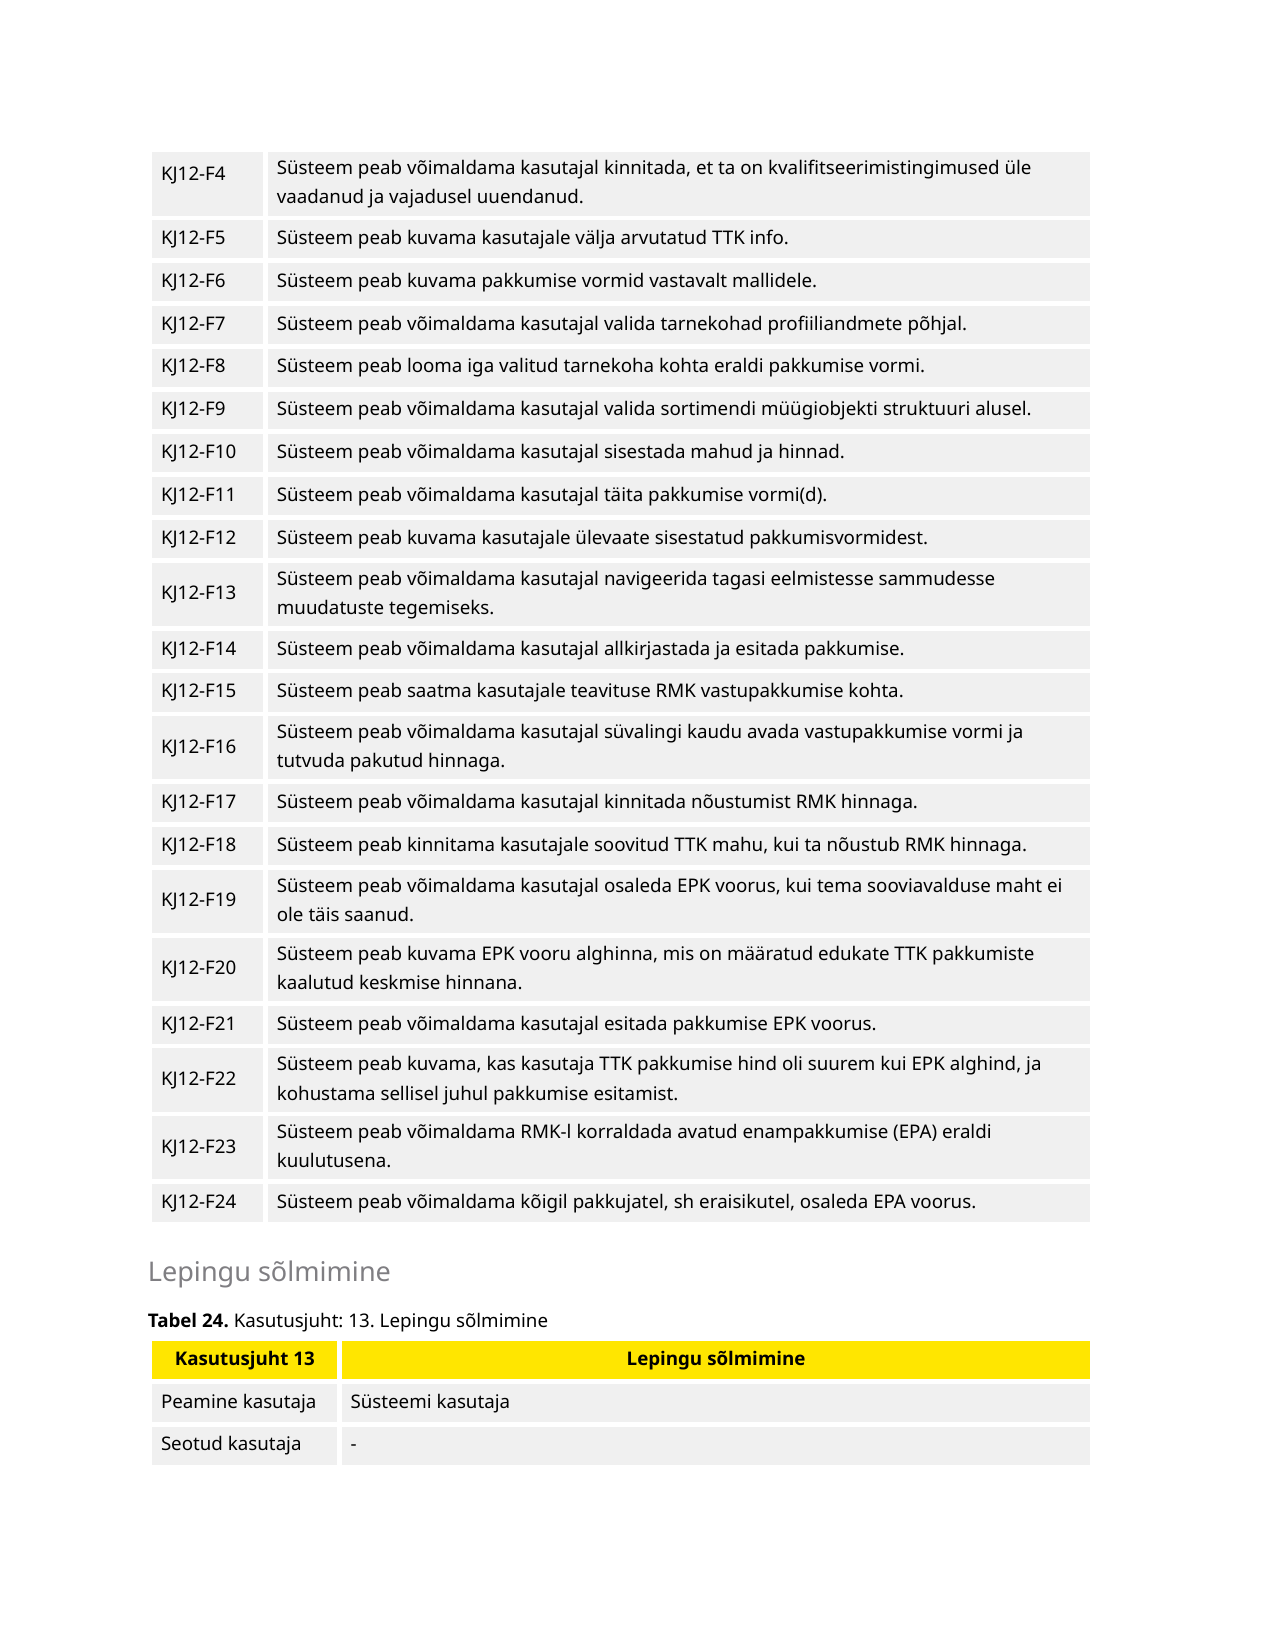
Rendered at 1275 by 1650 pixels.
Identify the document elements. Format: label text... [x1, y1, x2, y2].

table_cell Süsteem peab kuvama, kas kasutaja TTK pakkumise hind oli suurem kui EPK alghind, ja kohustama sellisel juhul pakkumise esitamist. [268, 1048, 1090, 1112]
table_cell KJ12-F5 [152, 220, 263, 258]
table_cell Süsteem peab kinnitama kasutajale soovitud TTK mahu, kui ta nõustub RMK hinnaga. [268, 827, 1090, 865]
table_header Lepingu sõlmimine [342, 1341, 1090, 1379]
table_cell Süsteem peab looma iga valitud tarnekoha kohta eraldi pakkumise vormi. [268, 349, 1090, 387]
table_cell KJ12-F15 [152, 673, 263, 712]
table_cell KJ12-F24 [152, 1184, 263, 1222]
table_cell Seotud kasutaja [152, 1427, 337, 1465]
subtitle Lepingu sõlmimine [148, 1252, 1127, 1289]
table_cell Peamine kasutaja [152, 1384, 337, 1422]
table_cell KJ12-F7 [152, 306, 263, 344]
table_cell Süsteem peab kuvama kasutajale välja arvutatud TTK info. [268, 220, 1090, 258]
table_cell Süsteemi kasutaja [342, 1384, 1090, 1422]
table_cell Süsteem peab võimaldama kasutajal täita pakkumise vormi(d). [268, 477, 1090, 515]
table_cell KJ12-F10 [152, 434, 263, 472]
table_cell KJ12-F23 [152, 1116, 263, 1179]
table_cell Süsteem peab kuvama kasutajale ülevaate sisestatud pakkumisvormidest. [268, 520, 1090, 558]
table_cell Süsteem peab võimaldama kasutajal allkirjastada ja esitada pakkumise. [268, 631, 1090, 669]
table_cell KJ12-F17 [152, 784, 263, 822]
table_cell Süsteem peab võimaldama kasutajal kinnitada nõustumist RMK hinnaga. [268, 784, 1090, 822]
table_cell KJ12-F11 [152, 477, 263, 515]
table_cell KJ12-F20 [152, 938, 263, 1001]
table_header Kasutusjuht 13 [152, 1341, 337, 1379]
table_cell Süsteem peab saatma kasutajale teavituse RMK vastupakkumise kohta. [268, 673, 1090, 712]
table_cell KJ12-F9 [152, 392, 263, 429]
table_cell KJ12-F21 [152, 1006, 263, 1044]
table_cell Süsteem peab võimaldama kasutajal valida tarnekohad profiiliandmete põhjal. [268, 306, 1090, 344]
table_cell KJ12-F18 [152, 827, 263, 865]
table_cell KJ12-F8 [152, 349, 263, 387]
table_cell Süsteem peab võimaldama RMK-l korraldada avatud enampakkumise (EPA) eraldi kuulutusena. [268, 1116, 1090, 1179]
table_cell KJ12-F4 [152, 152, 263, 216]
table_cell Süsteem peab võimaldama kasutajal sisestada mahud ja hinnad. [268, 434, 1090, 472]
table_cell Süsteem peab kuvama pakkumise vormid vastavalt mallidele. [268, 263, 1090, 301]
table_cell KJ12-F13 [152, 563, 263, 626]
table_cell KJ12-F22 [152, 1048, 263, 1112]
table_cell Süsteem peab võimaldama kasutajal valida sortimendi müügiobjekti struktuuri alusel. [268, 392, 1090, 429]
table_cell Süsteem peab kuvama EPK vooru alghinna, mis on määratud edukate TTK pakkumiste kaalutud keskmise hinnana. [268, 938, 1090, 1001]
table_cell Süsteem peab võimaldama kasutajal esitada pakkumise EPK voorus. [268, 1006, 1090, 1044]
table_cell - [342, 1427, 1090, 1465]
table_cell Süsteem peab võimaldama kasutajal navigeerida tagasi eelmistesse sammudesse muudatuste tegemiseks. [268, 563, 1090, 626]
table_cell KJ12-F14 [152, 631, 263, 669]
table_cell Süsteem peab võimaldama kasutajal osaleda EPK voorus, kui tema sooviavalduse maht ei ole täis saanud. [268, 870, 1090, 933]
table_cell Süsteem peab võimaldama kasutajal süvalingi kaudu avada vastupakkumise vormi ja tutvuda pakutud hinnaga. [268, 716, 1090, 779]
table_cell KJ12-F6 [152, 263, 263, 301]
table_cell KJ12-F19 [152, 870, 263, 933]
table_cell KJ12-F16 [152, 716, 263, 779]
table_cell Süsteem peab võimaldama kasutajal kinnitada, et ta on kvalifitseerimistingimused üle vaadanud ja vajadusel uuendanud. [268, 152, 1090, 216]
table_cell KJ12-F12 [152, 520, 263, 558]
table_cell Süsteem peab võimaldama kõigil pakkujatel, sh eraisikutel, osaleda EPA voorus. [268, 1184, 1090, 1222]
